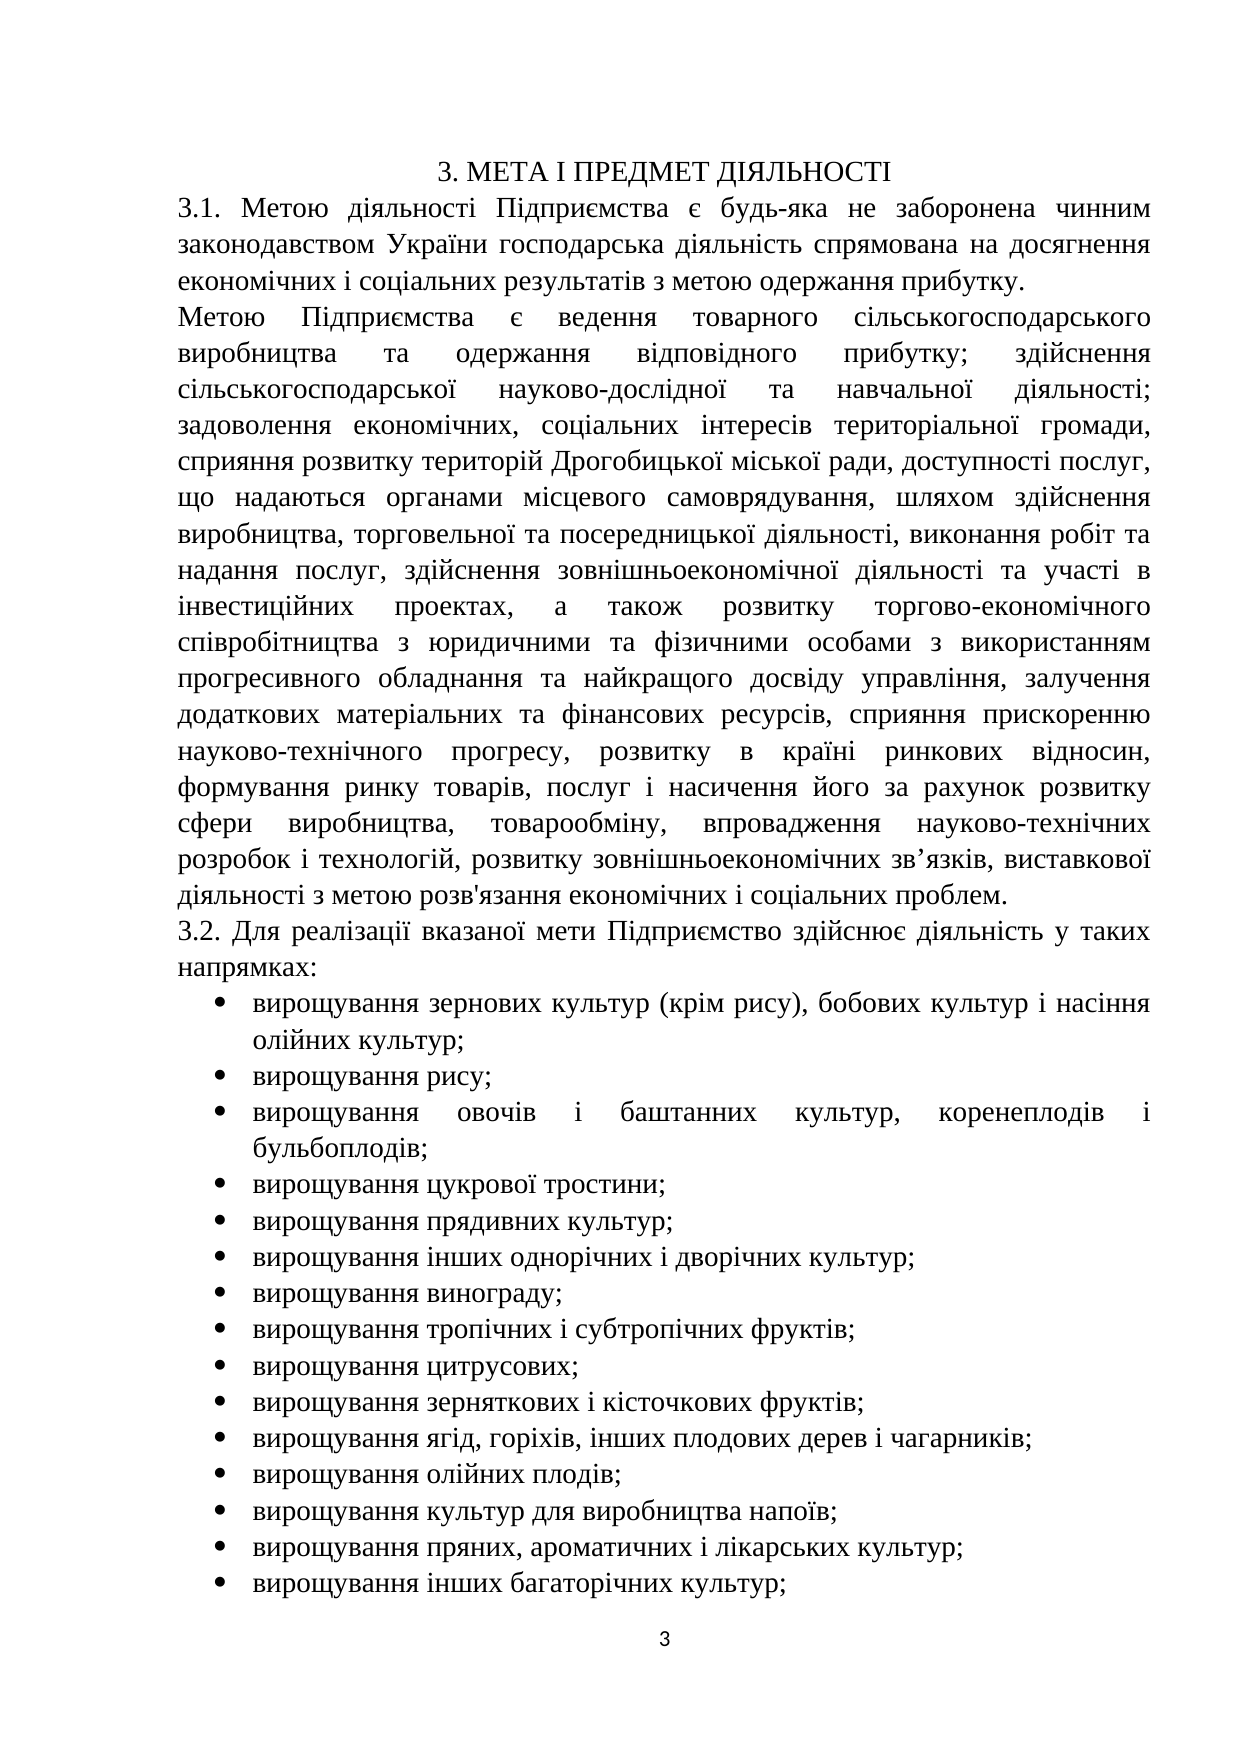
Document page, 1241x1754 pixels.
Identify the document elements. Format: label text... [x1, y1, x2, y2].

list вирощування цитрусових; [215, 1348, 1152, 1382]
list вирощування зернових культур (крім рису), бобових культур і насіння олійних культур; [215, 986, 1152, 1055]
list вирощування винограду; [215, 1275, 1152, 1309]
list вирощування олійних плодів; [215, 1457, 1152, 1490]
list вирощування інших багаторічних культур; [215, 1565, 1152, 1599]
list вирощування інших однорічних і дворічних культур; [215, 1239, 1152, 1273]
text 3.2. Для реалізації вказаної мети Підприємство здійснює діяльність у таких напрямках: [177, 913, 1152, 983]
list вирощування цукрової тростини; [215, 1167, 1152, 1200]
text 3.1. Метою діяльності Підприємства є будь-яка не заборонена чинним законодавством України господарська діяльність спрямована на досягнення економічних і соціальних результатів з метою одержання прибутку. [177, 190, 1152, 296]
text Метою Підприємства є ведення товарного сільськогосподарського виробництва та одержання відповідного прибутку; здійснення сільськогосподарської науково-дослідної та навчальної діяльності; задоволення економічних, соціальних інтересів територіальної громади, сприяння розвитку територій Дрогобицької міської ради, доступності послуг, що надаються органами місцевого самоврядування, шляхом здійснення виробництва, торговельної та посередницької діяльності, виконання робіт та надання послуг, здійснення зовнішньоекономічної діяльності та участі в інвестиційних проектах, а також розвитку торгово-економічного співробітництва з юридичними та фізичними особами з використанням прогресивного обладнання та найкращого досвіду управління, залучення додаткових матеріальних та фінансових ресурсів, сприяння прискоренню науково-технічного прогресу, розвитку в країні ринкових відносин, формування ринку товарів, послуг і насичення його за рахунок розвитку сфери виробництва, товарообміну, впровадження науково-технічних розробок і технологій, розвитку зовнішньоекономічних зв’язків, виставкової діяльності з метою розв'язання економічних і соціальних проблем. [177, 299, 1152, 911]
list вирощування ягід, горіхів, інших плодових дерев і чагарників; [215, 1420, 1152, 1454]
list вирощування культур для виробництва напоїв; [215, 1493, 1152, 1527]
list вирощування пряних, ароматичних і лікарських культур; [215, 1529, 1152, 1563]
list вирощування рису; [215, 1058, 1152, 1092]
list вирощування зерняткових і кісточкових фруктів; [215, 1384, 1152, 1418]
list вирощування овочів і баштанних культур, коренеплодів і бульбоплодів; [215, 1094, 1152, 1164]
text 3. МЕТА І ПРЕДМЕТ ДІЯЛЬНОСТІ [177, 154, 1152, 188]
list вирощування тропічних і субтропічних фруктів; [215, 1312, 1152, 1345]
list вирощування прядивних культур; [215, 1203, 1152, 1237]
